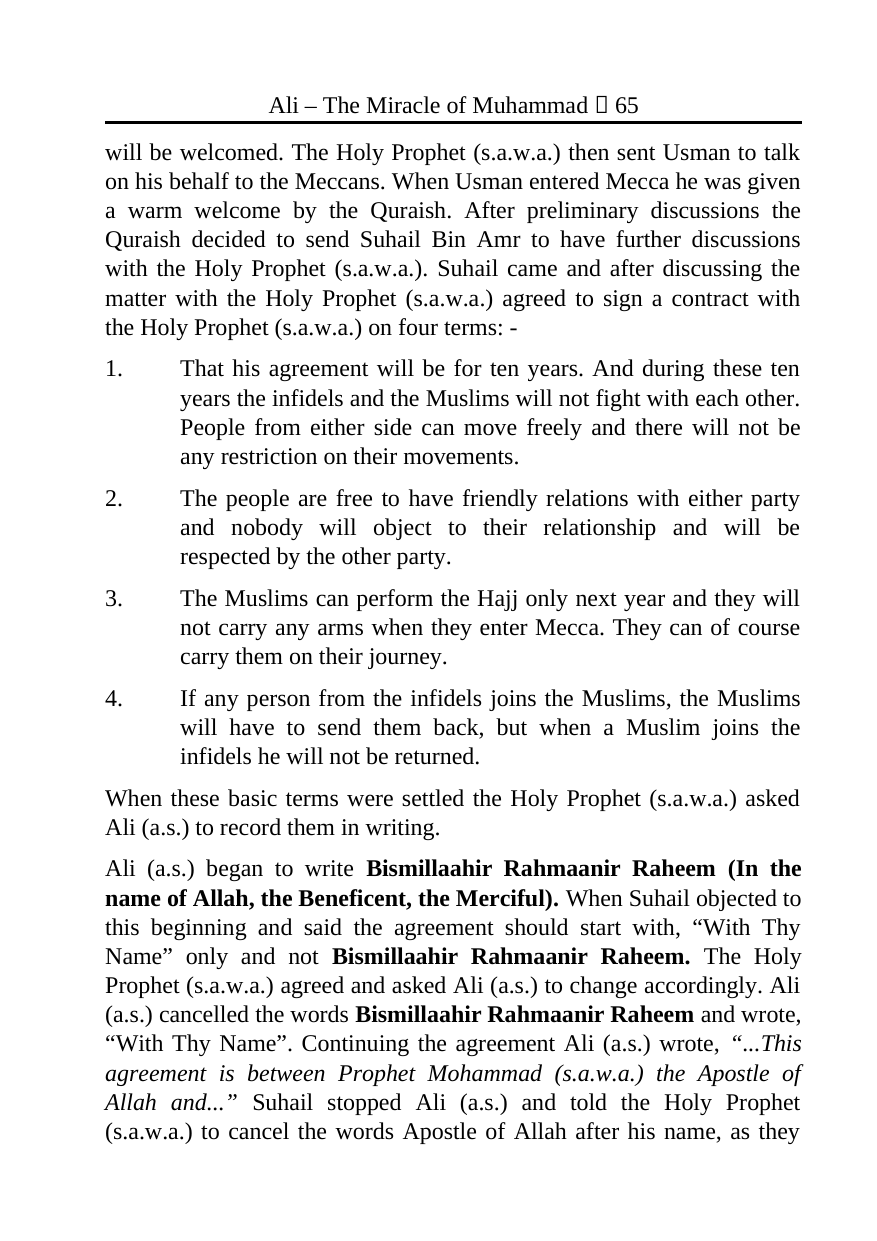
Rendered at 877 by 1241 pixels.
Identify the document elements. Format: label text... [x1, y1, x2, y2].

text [105, 137, 802, 341]
text 2. The people are free to have friendly relations with either party and nobody will object to their relationship and will be respected by the other party. [105, 483, 802, 570]
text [105, 853, 802, 1145]
text When these basic terms were settled the Holy Prophet (s.a.w.a.) asked Ali (a.s.) to record them in writing. [105, 783, 802, 841]
text 4. If any person from the infidels joins the Muslims, the Muslims will have to send them back, but when a Muslim joins the infidels he will not be returned. [105, 683, 802, 770]
text 3. The Muslims can perform the Hajj only next year and they will not carry any arms when they enter Mecca. They can of course carry them on their journey. [105, 583, 802, 670]
text 1. That his agreement will be for ten years. And during these ten years the infidels and the Muslims will not fight with each other. People from either side can move freely and there will not be any restriction on their movements. [105, 353, 802, 470]
